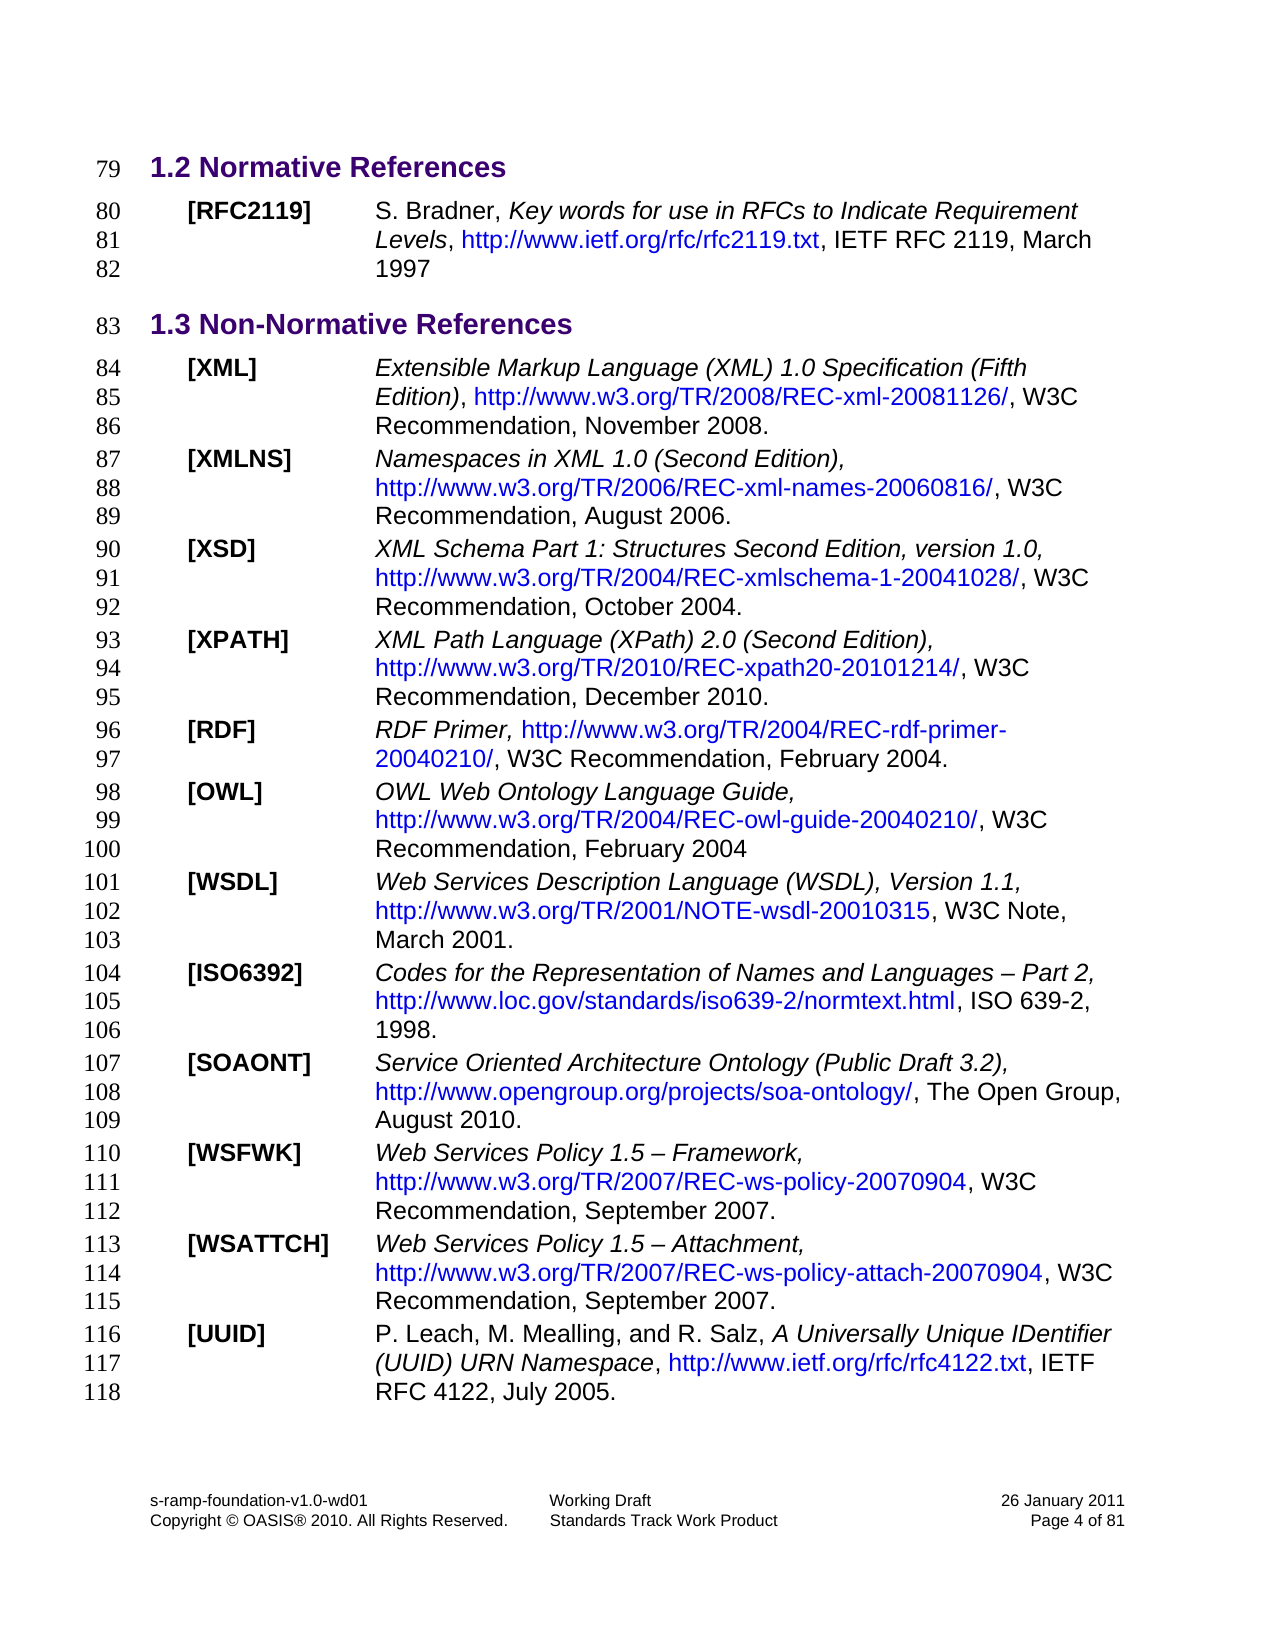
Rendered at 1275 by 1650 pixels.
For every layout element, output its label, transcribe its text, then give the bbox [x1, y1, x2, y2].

text [XMLNS] Namespaces in XML 1.0 (Second Edition), http://www.w3.org/TR/2006/REC-xml-names-20060816/, W3C Recommendation, August 2006. [187, 444, 1125, 530]
text [XSD] XML Schema Part 1: Structures Second Edition, version 1.0, http://www.w3.org/TR/2004/REC-xmlschema-1-20041028/, W3C Recommendation, October 2004. [187, 534, 1125, 620]
text [WSDL] Web Services Description Language (WSDL), Version 1.1, http://www.w3.org/TR/2001/NOTE-wsdl-20010315, W3C Note, March 2001. [187, 867, 1125, 953]
text [XML] Extensible Markup Language (XML) 1.0 Specification (Fifth Edition), http://www.w3.org/TR/2008/REC-xml-20081126/, W3C Recommendation, November 2008. [187, 353, 1125, 439]
text [WSATTCH] Web Services Policy 1.5 – Attachment, http://www.w3.org/TR/2007/REC-ws-policy-attach-20070904, W3C Recommendation, September 2007. [187, 1229, 1125, 1315]
text [UUID] P. Leach, M. Mealling, and R. Salz, A Universally Unique IDentifier (UUID) URN Namespace, http://www.ietf.org/rfc/rfc4122.txt, IETF RFC 4122, July 2005. [187, 1319, 1125, 1405]
text [WSFWK] Web Services Policy 1.5 – Framework, http://www.w3.org/TR/2007/REC-ws-policy-20070904, W3C Recommendation, September 2007. [187, 1138, 1125, 1224]
text [RDF] RDF Primer, http://www.w3.org/TR/2004/REC-rdf-primer-20040210/, W3C Recommendation, February 2004. [187, 715, 1125, 772]
text [RFC2119] S. Bradner, Key words for use in RFCs to Indicate Requirement Levels, http://www.ietf.org/rfc/rfc2119.txt, IETF RFC 2119, March 1997 [187, 196, 1125, 282]
text [ISO6392] Codes for the Representation of Names and Languages – Part 2, http://www.loc.gov/standards/iso639-2/normtext.html, ISO 639-2, 1998. [187, 957, 1125, 1044]
text [XPATH] XML Path Language (XPath) 2.0 (Second Edition), http://www.w3.org/TR/2010/REC-xpath20-20101214/, W3C Recommendation, December 2010. [187, 624, 1125, 711]
text [OWL] OWL Web Ontology Language Guide, http://www.w3.org/TR/2004/REC-owl-guide-20040210/, W3C Recommendation, February 2004 [187, 777, 1125, 863]
text [SOAONT] Service Oriented Architecture Ontology (Public Draft 3.2), http://www.opengroup.org/projects/soa-ontology/, The Open Group, August 2010. [187, 1048, 1125, 1134]
subtitle Normative References [150, 150, 1125, 183]
subtitle Non-Normative References [150, 307, 1125, 341]
